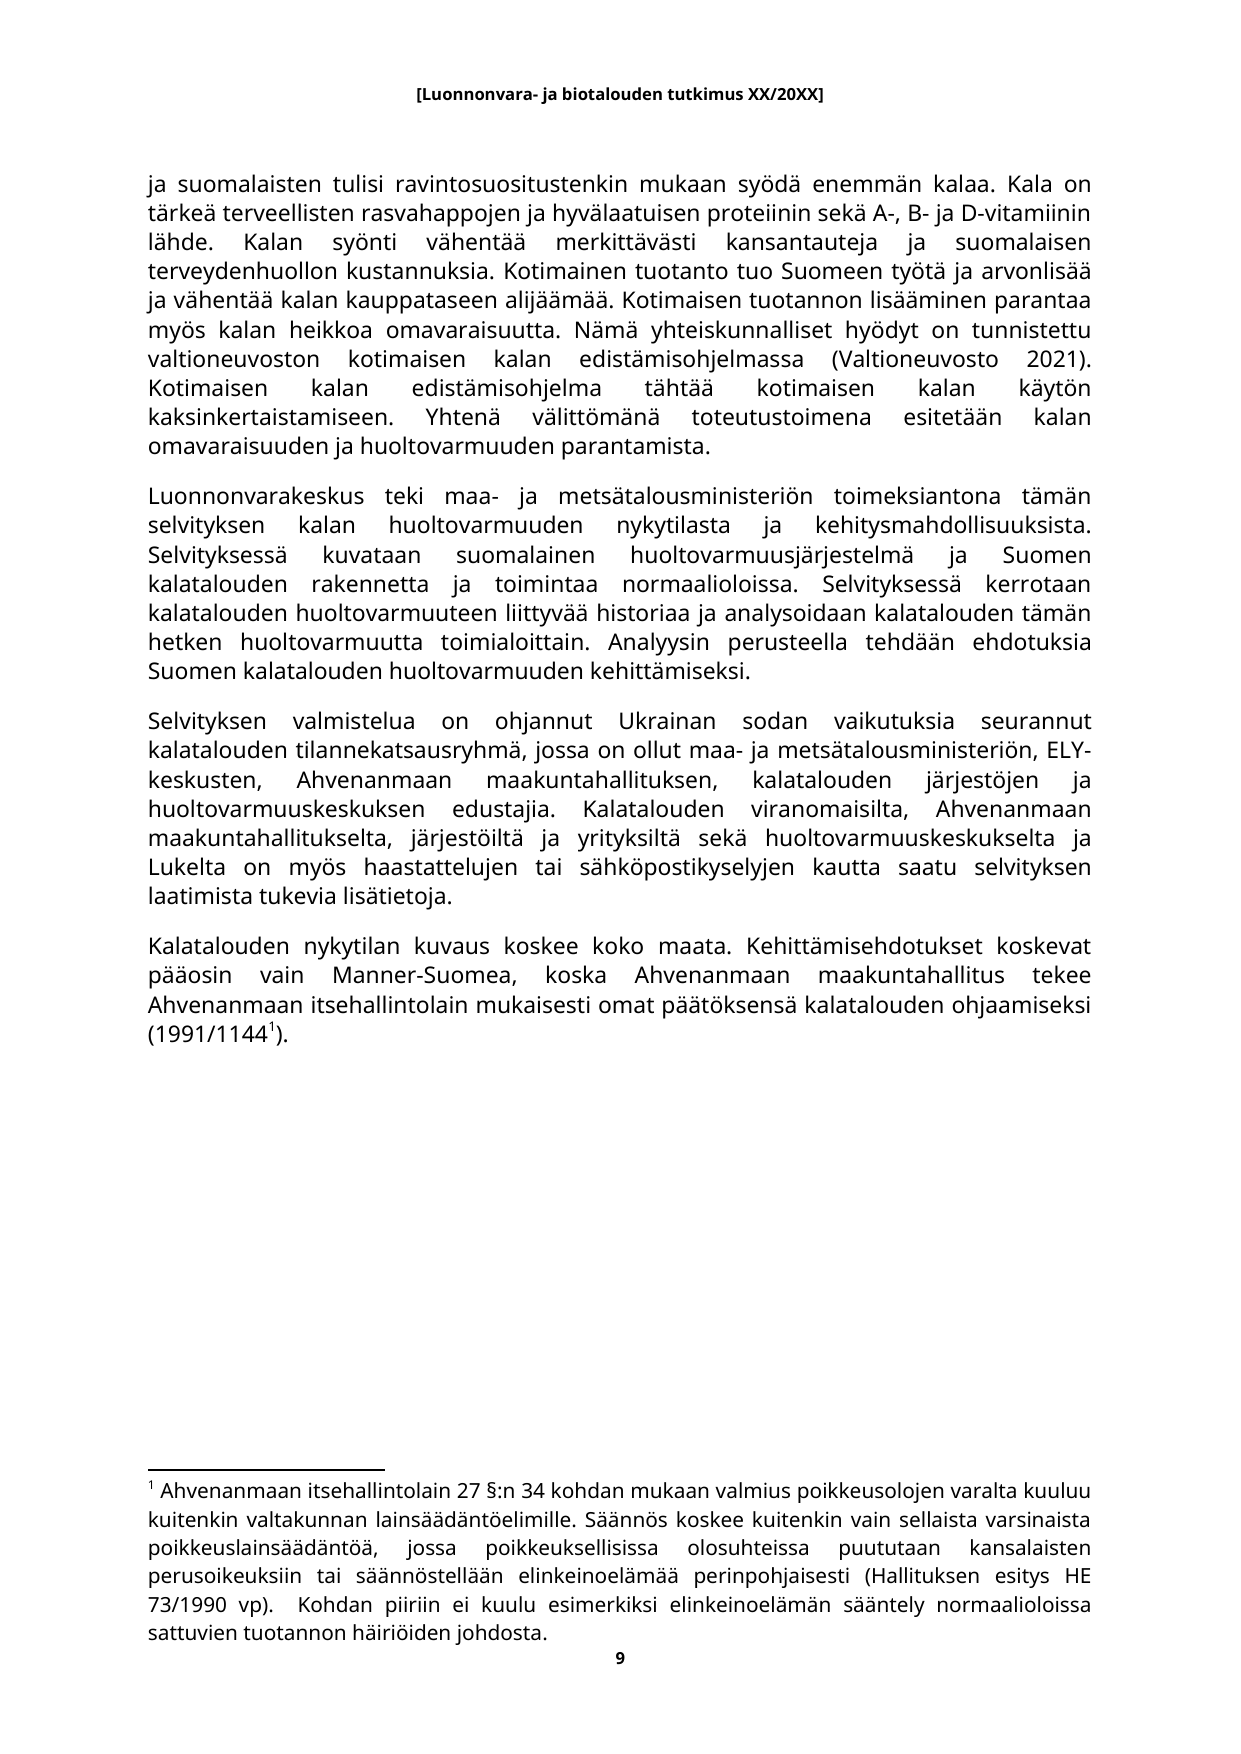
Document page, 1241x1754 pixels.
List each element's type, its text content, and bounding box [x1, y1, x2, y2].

text Selvityksen valmistelua on ohjannut Ukrainan sodan vaikutuksia seurannut kalatalouden tilannekatsausryhmä, jossa on ollut maa- ja metsätalousministeriön, ELY-keskusten, Ahvenanmaan maakuntahallituksen, kalatalouden järjestöjen ja huoltovarmuuskeskuksen edustajia. Kalatalouden viranomaisilta, Ahvenanmaan maakuntahallitukselta, järjestöiltä ja yrityksiltä sekä huoltovarmuuskeskukselta ja Lukelta on myös haastattelujen tai sähköpostikyselyjen kautta saatu selvityksen laatimista tukevia lisätietoja. [148, 706, 1092, 911]
text Luonnonvarakeskus teki maa- ja metsätalousministeriön toimeksiantona tämän selvityksen kalan huoltovarmuuden nykytilasta ja kehitysmahdollisuuksista. Selvityksessä kuvataan suomalainen huoltovarmuusjärjestelmä ja Suomen kalatalouden rakennetta ja toimintaa normaalioloissa. Selvityksessä kerrotaan kalatalouden huoltovarmuuteen liittyvää historiaa ja analysoidaan kalatalouden tämän hetken huoltovarmuutta toimialoittain. Analyysin perusteella tehdään ehdotuksia Suomen kalatalouden huoltovarmuuden kehittämiseksi. [148, 481, 1092, 686]
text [148, 169, 1092, 461]
text Kalatalouden nykytilan kuvaus koskee koko maata. Kehittämisehdotukset koskevat pääosin vain Manner-Suomea, koska Ahvenanmaan maakuntahallitus tekee Ahvenanmaan itsehallintolain mukaisesti omat päätöksensä kalatalouden ohjaamiseksi (1991/1144). [148, 931, 1092, 1048]
